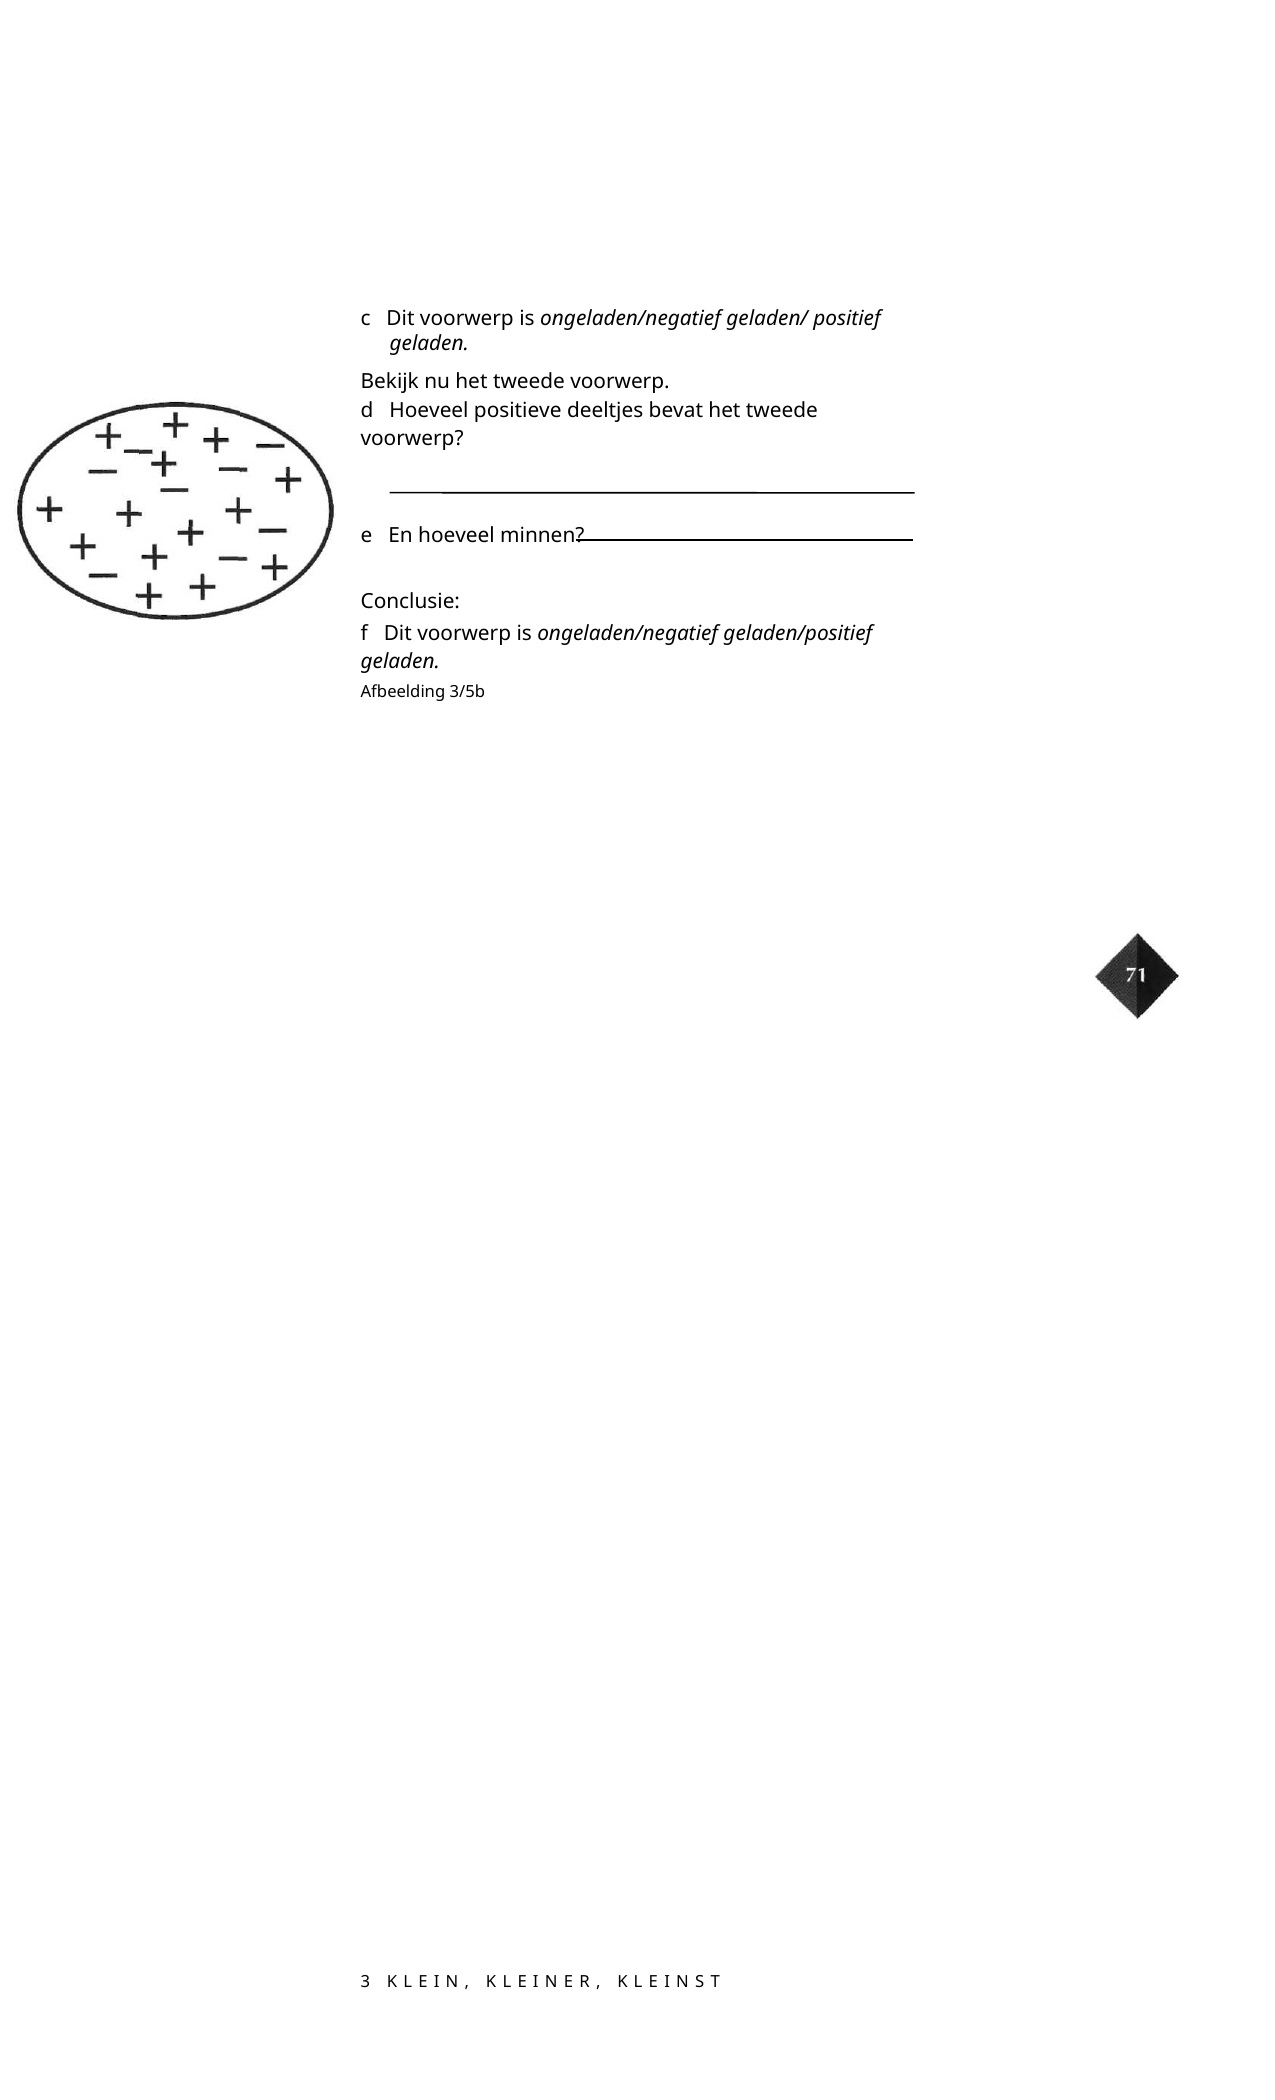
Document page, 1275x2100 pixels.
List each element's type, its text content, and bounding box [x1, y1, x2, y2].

text d Hoeveel positieve deeltjes bevat het tweede voorwerp? [360, 395, 920, 452]
text c Dit voorwerp is ongeladen/negatief geladen/ positief geladen. [360, 306, 920, 356]
text Conclusie: [360, 586, 920, 615]
text Bekijk nu het tweede voorwerp. [360, 368, 920, 393]
text Afbeelding 3/5b [360, 680, 920, 702]
picture [7, 399, 338, 620]
text e En hoeveel minnen? [360, 521, 920, 549]
text f Dit voorwerp is ongeladen/negatief geladen/positief geladen. [360, 618, 920, 675]
picture [1089, 931, 1182, 1021]
